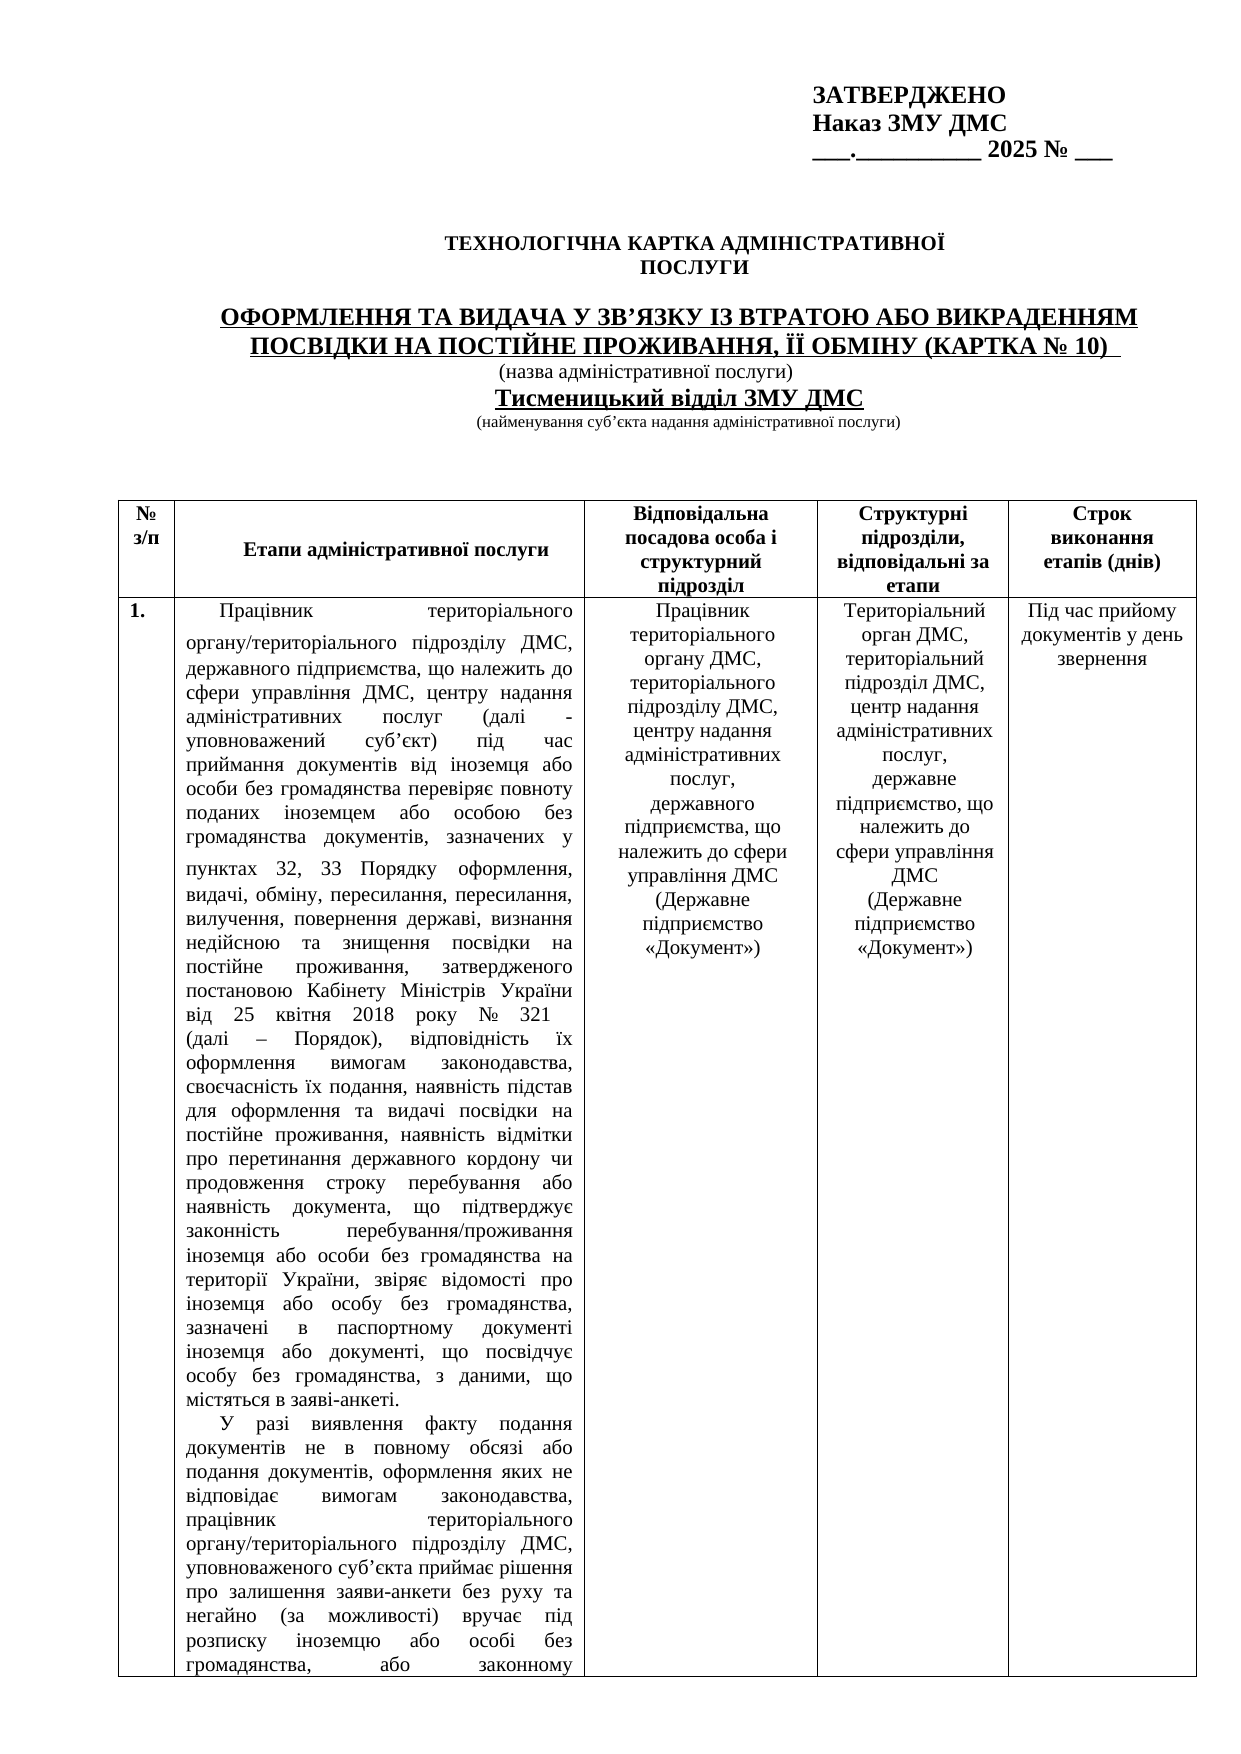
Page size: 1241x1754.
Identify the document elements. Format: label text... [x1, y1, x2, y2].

table_header № з/п [119, 501, 174, 597]
text ЗАТВЕРДЖЕНО [812, 80, 1181, 108]
text (назва адміністративної послуги) [311, 359, 1181, 383]
text Наказ ЗМУ ДМС [812, 108, 1181, 137]
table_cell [1009, 598, 1196, 1676]
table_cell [175, 598, 584, 1676]
table_header Етапи адміністративної послуги [175, 501, 584, 597]
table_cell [818, 598, 1008, 1676]
text (найменування суб’єкта надання адміністративної послуги) [177, 412, 1181, 431]
text Оформлення та видача у зв’язку із втратою або викраденням посвідки на постійне проживання, її обміну (КАРТКА № 10) [177, 302, 1181, 359]
text Тисменицький відділ ЗМУ ДМС [177, 383, 1181, 412]
table_header Строк виконання етапів (днів) [1009, 501, 1196, 597]
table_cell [585, 598, 817, 1676]
table_header Відповідальна посадова особа і структурний підрозділ [585, 501, 817, 597]
table_cell 1. [119, 598, 174, 1676]
text ТЕХНОЛОГІЧНА КАРТКА АДМІНІСТРАТИВНОЇ ПОСЛУГИ [396, 231, 994, 279]
table_header Структурні підрозділи, відповідальні за етапи [818, 501, 1008, 597]
table_header ___.__________ 2025 № ___ [166, 137, 1196, 163]
